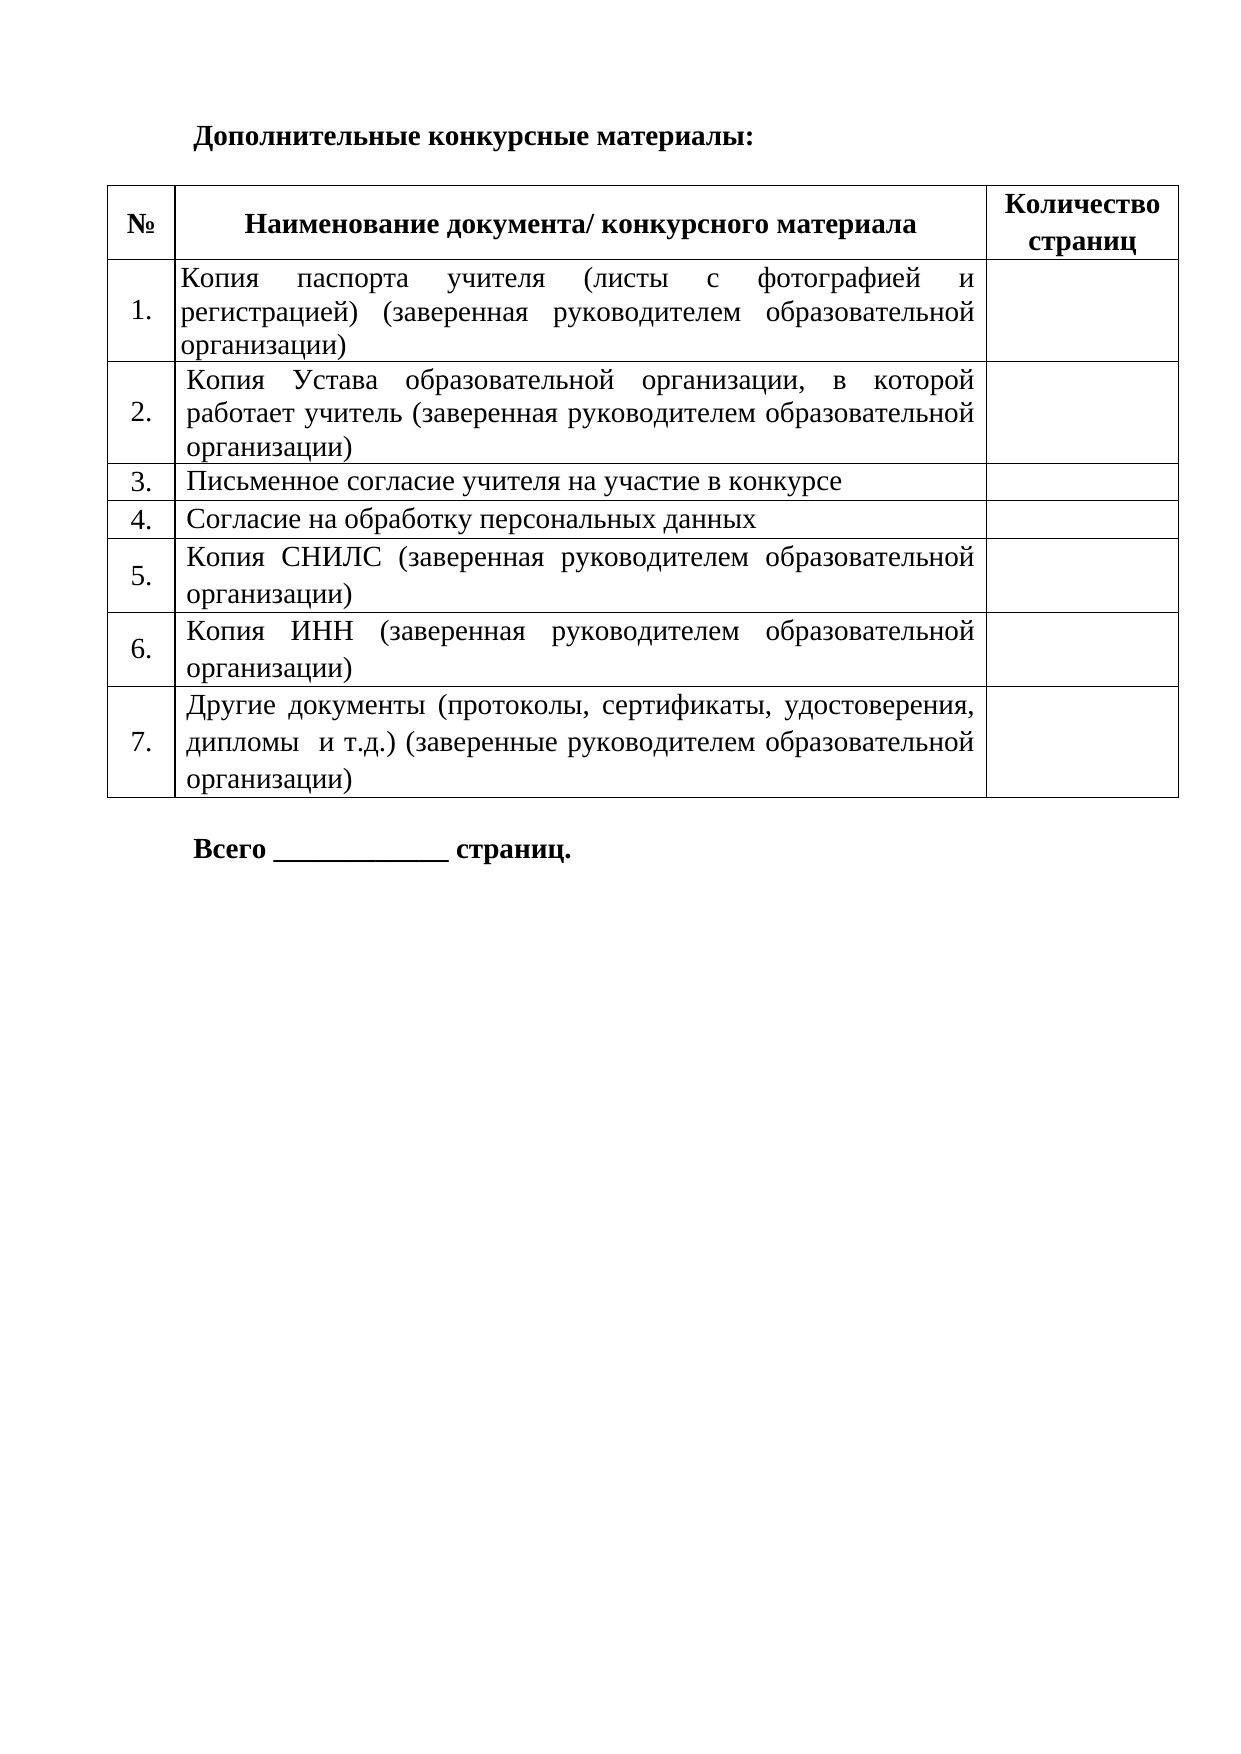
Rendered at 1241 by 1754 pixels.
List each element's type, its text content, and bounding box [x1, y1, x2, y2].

table_cell Другие документы (протоколы, сертификаты, удостоверения, дипломы и т.д.) (заверенные руководителем образовательной организации) [176, 687, 986, 797]
table_header Количество страниц [987, 186, 1178, 259]
table_cell [987, 539, 1178, 612]
table_cell [987, 362, 1178, 462]
table_cell [987, 687, 1178, 797]
table_cell Согласие на обработку персональных данных [176, 501, 986, 538]
text Всего ____________ страниц. [118, 831, 1181, 865]
table_cell 5. [108, 539, 174, 612]
table_cell 1. [108, 260, 174, 361]
table_header Наименование документа/ конкурсного материала [176, 186, 986, 259]
table_cell 4. [108, 501, 174, 538]
table_cell [987, 501, 1178, 538]
table_cell Письменное согласие учителя на участие в конкурсе [176, 464, 986, 500]
table_header № [108, 186, 174, 259]
table_cell 3. [108, 464, 174, 500]
table_cell [987, 613, 1178, 686]
table_cell Копия ИНН (заверенная руководителем образовательной организации) [176, 613, 986, 686]
table_cell 2. [108, 362, 174, 462]
table_cell Копия СНИЛС (заверенная руководителем образовательной организации) [176, 539, 986, 612]
table_cell Копия Устава образовательной организации, в которой работает учитель (заверенная руководителем образовательной организации) [176, 362, 986, 462]
table_cell 7. [108, 687, 174, 797]
table_cell [987, 464, 1178, 500]
table_cell 6. [108, 613, 174, 686]
table_cell Копия паспорта учителя (листы с фотографией и регистрацией) (заверенная руководителем образовательной организации) [176, 260, 986, 361]
table_cell [987, 260, 1178, 361]
text Дополнительные конкурсные материалы: [118, 118, 1181, 152]
